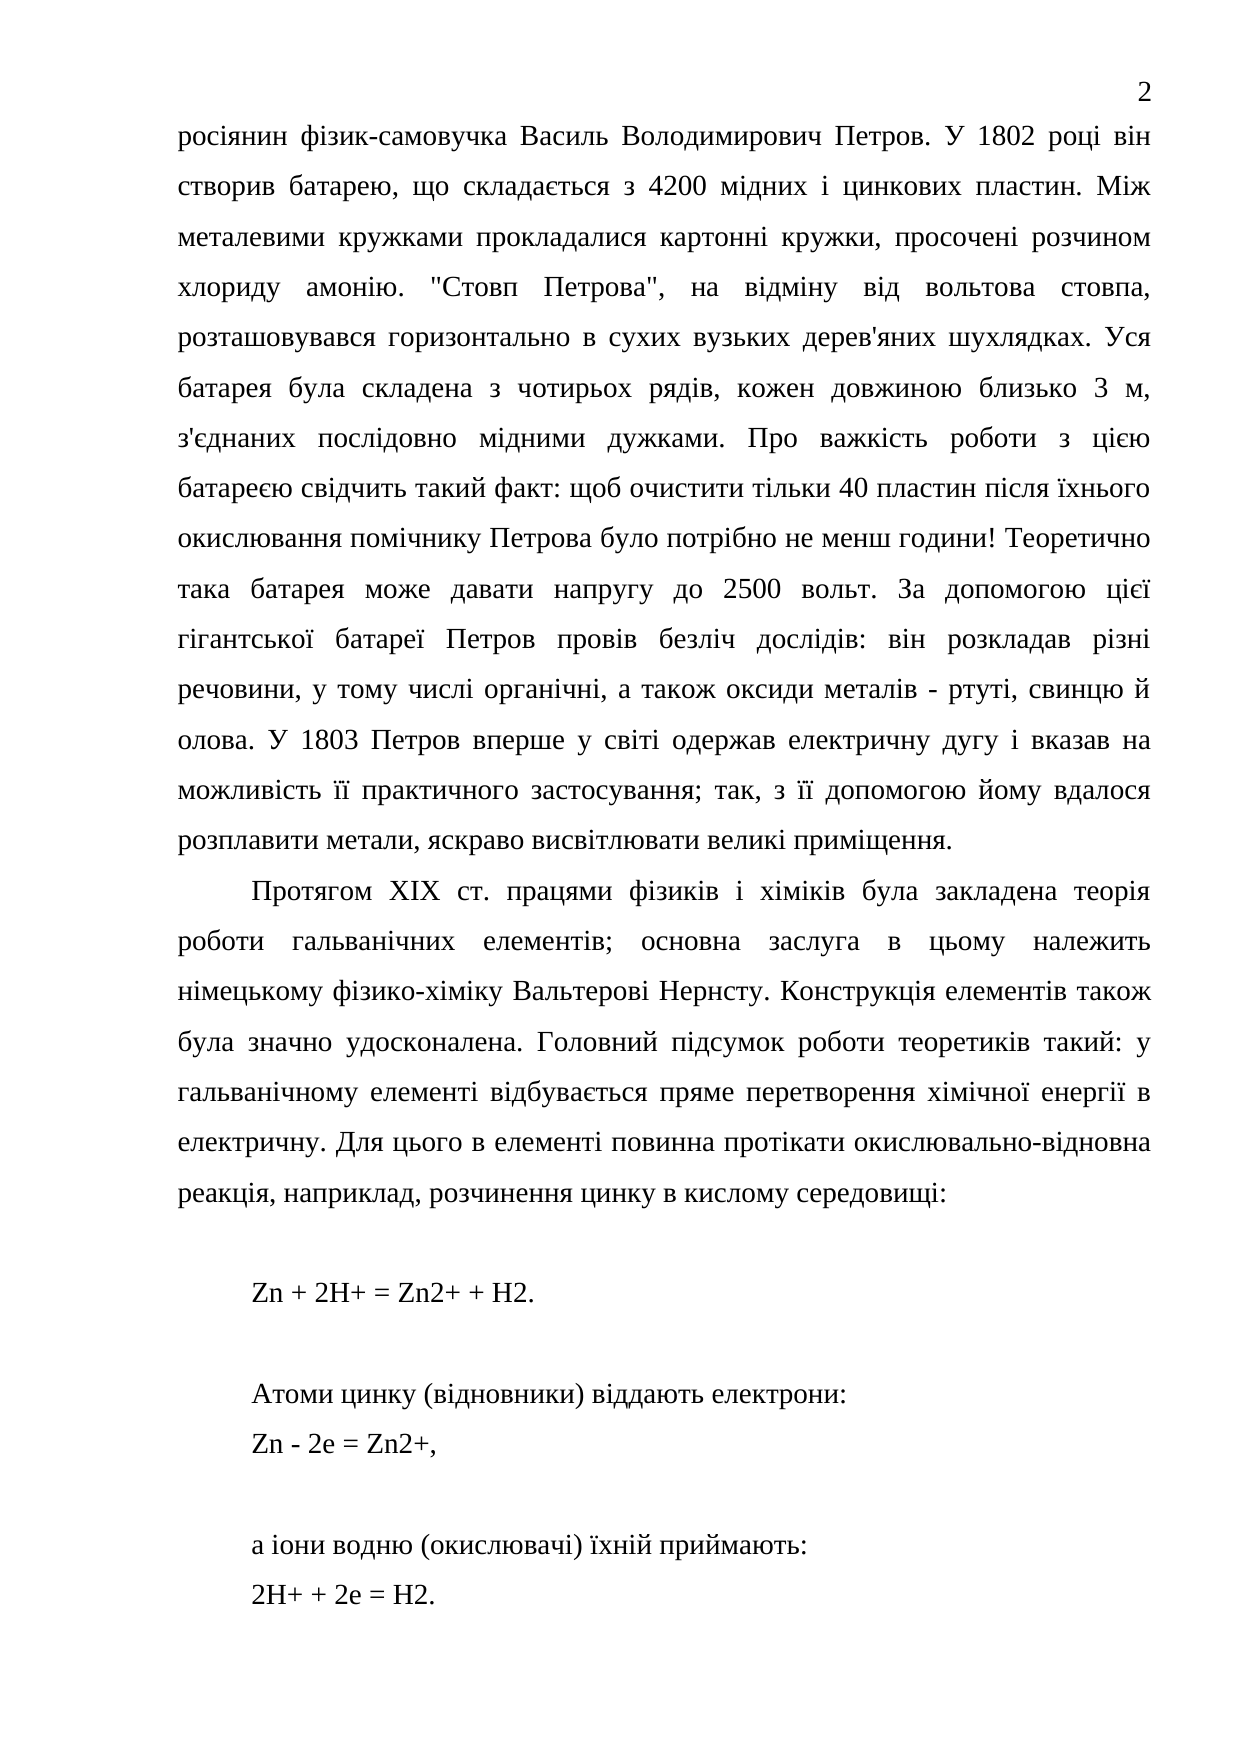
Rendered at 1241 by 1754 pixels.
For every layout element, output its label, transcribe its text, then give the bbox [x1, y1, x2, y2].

text а іони водню (окислювачі) їхній приймають: [177, 1527, 1152, 1560]
text Zn - 2e = Zn2+, [177, 1426, 1152, 1460]
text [177, 118, 1152, 856]
text Протягом XІХ ст. працями фізиків і хіміків була закладена теорія роботи гальванічних елементів; основна заслуга в цьому належить німецькому фізико-хіміку Вальтерові Нернсту. Конструкція елементів також була значно удосконалена. Головний підсумок роботи теоретиків такий: у гальванічному елементі відбувається пряме перетворення хімічної енергії в електричну. Для цього в елементі повинна протікати окислювально-відновна реакція, наприклад, розчинення цинку в кислому середовищі: [177, 873, 1152, 1208]
text Zn + 2H+ = Zn2+ + H2. [177, 1275, 1152, 1309]
text 2H+ + 2e = H2. [177, 1577, 1152, 1611]
text Атоми цинку (відновники) віддають електрони: [177, 1376, 1152, 1409]
